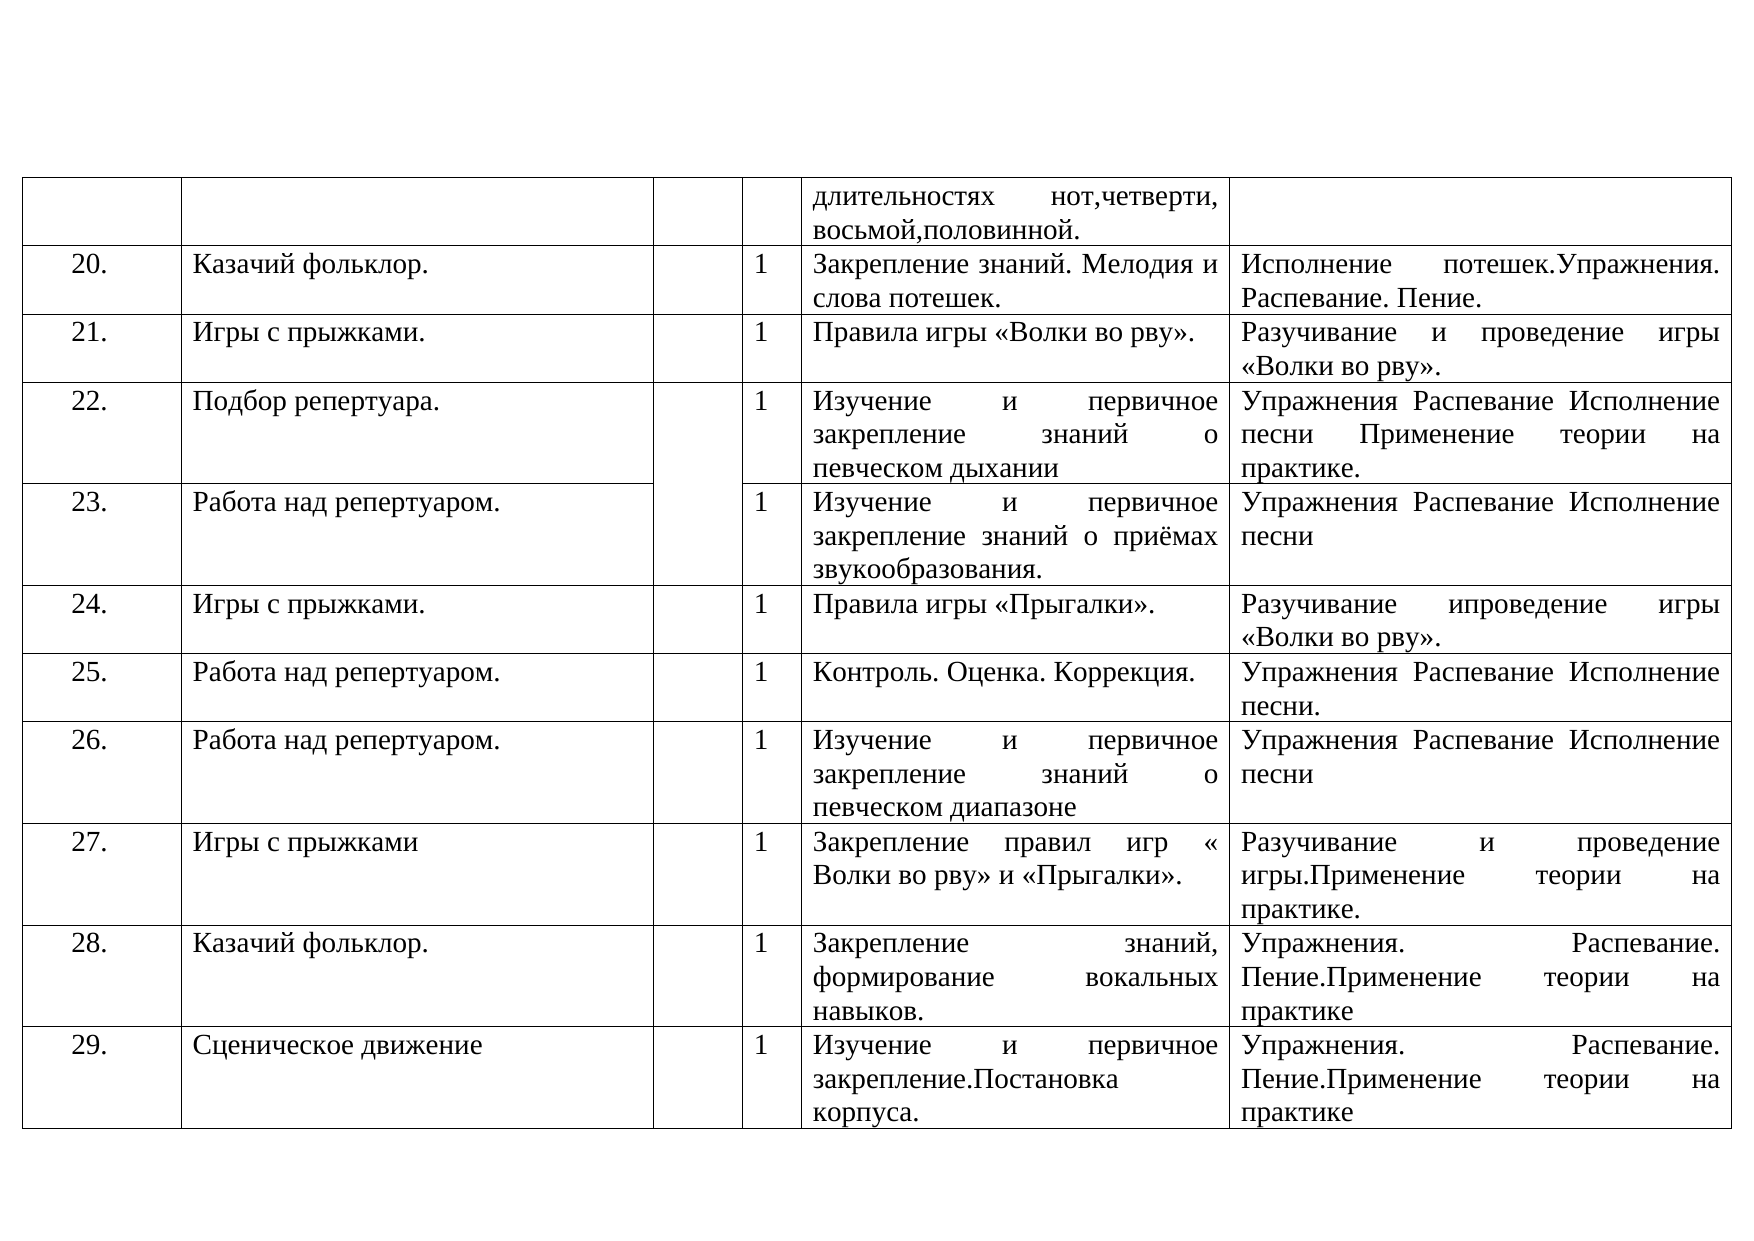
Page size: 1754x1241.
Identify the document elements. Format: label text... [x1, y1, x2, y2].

table_cell [23, 654, 181, 721]
table_cell 1 [743, 586, 801, 653]
table_cell Закрепление знаний, формирование вокальных навыков. [802, 926, 1229, 1026]
table_cell [654, 824, 742, 924]
table_cell [23, 315, 181, 382]
table_cell Закрепление правил игр « Волки во рву» и «Прыгалки». [802, 824, 1229, 924]
table_cell 1 [743, 926, 801, 1026]
table_cell Разучивание и проведение игры.Применение теории на практике. [1230, 824, 1731, 924]
table_cell [654, 383, 742, 585]
table_cell [23, 246, 181, 313]
table_cell [654, 246, 742, 313]
table_cell [654, 178, 742, 245]
table_cell 1 [743, 178, 801, 245]
table_cell [23, 722, 181, 823]
table_cell 1 [743, 315, 801, 382]
table_cell 1 [743, 1027, 801, 1128]
table_cell [23, 383, 181, 483]
table_cell Подбор репертуара. [182, 383, 653, 483]
table_cell [23, 824, 181, 924]
table_cell Работа над репертуаром. [182, 484, 653, 585]
table_cell 1 [743, 722, 801, 823]
table_cell Контроль. Оценка. Коррекция. [802, 654, 1229, 721]
table_cell Упражнения Распевание Исполнение песни. [1230, 654, 1731, 721]
table_cell Игры с прыжками. [182, 586, 653, 653]
table_cell 1 [743, 824, 801, 924]
table_cell [654, 586, 742, 653]
table_cell [23, 586, 181, 653]
table_cell Упражнения. Распевание. Пение.Применение теории на практике [1230, 1027, 1731, 1128]
table_cell Закрепление знаний. Мелодия и слова потешек. [802, 246, 1229, 313]
table_cell 1 [743, 654, 801, 721]
table_cell [654, 315, 742, 382]
table_cell [23, 926, 181, 1026]
table_cell Правила игры «Волки во рву». [802, 315, 1229, 382]
table_cell Изучение и первичное закрепление.Постановка корпуса. [802, 1027, 1229, 1128]
table_cell [654, 654, 742, 721]
table_cell Казачий фольклор. [182, 246, 653, 313]
table_cell Игры с прыжками [182, 824, 653, 924]
table_cell [654, 722, 742, 823]
table_cell Сценическое движение [182, 1027, 653, 1128]
table_cell Изучение и первичное закрепление знаний о певческом диапазоне [802, 722, 1229, 823]
table_cell [23, 484, 181, 585]
table_cell Упражнения Распевание Исполнение песни [1230, 484, 1731, 585]
table_cell Исполнение потешек.Упражнения. Распевание. Пение. [1230, 246, 1731, 313]
table_cell 1 [743, 484, 801, 585]
table_cell Правила игры «Прыгалки». [802, 586, 1229, 653]
table_cell Игры с прыжками. [182, 315, 653, 382]
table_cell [182, 178, 653, 245]
table_cell Разучивание ипроведение игры «Волки во рву». [1230, 586, 1731, 653]
table_cell Казачий фольклор. [182, 926, 653, 1026]
table_cell Упражнения Распевание Исполнение песни Применение теории на практике. [1230, 383, 1731, 483]
table_cell Работа над репертуаром. [182, 654, 653, 721]
table_cell Разучивание и проведение игры «Волки во рву». [1230, 315, 1731, 382]
table_cell Работа над репертуаром. [182, 722, 653, 823]
table_cell Изучение и первичное закрепление знаний о певческом дыхании [802, 383, 1229, 483]
table_cell 1 [743, 383, 801, 483]
table_cell [23, 1027, 181, 1128]
table_cell Изучение и первичное закрепление знаний о приёмах звукообразования. [802, 484, 1229, 585]
table_cell Упражнения Распевание Исполнение песни [1230, 722, 1731, 823]
table_cell [654, 1027, 742, 1128]
table_cell 1 [743, 246, 801, 313]
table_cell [802, 178, 1229, 245]
table_cell [23, 178, 181, 245]
table_cell [654, 926, 742, 1026]
table_cell Упражнения. Распевание. Пение.Применение теории на практике [1230, 926, 1731, 1026]
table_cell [1230, 178, 1731, 245]
